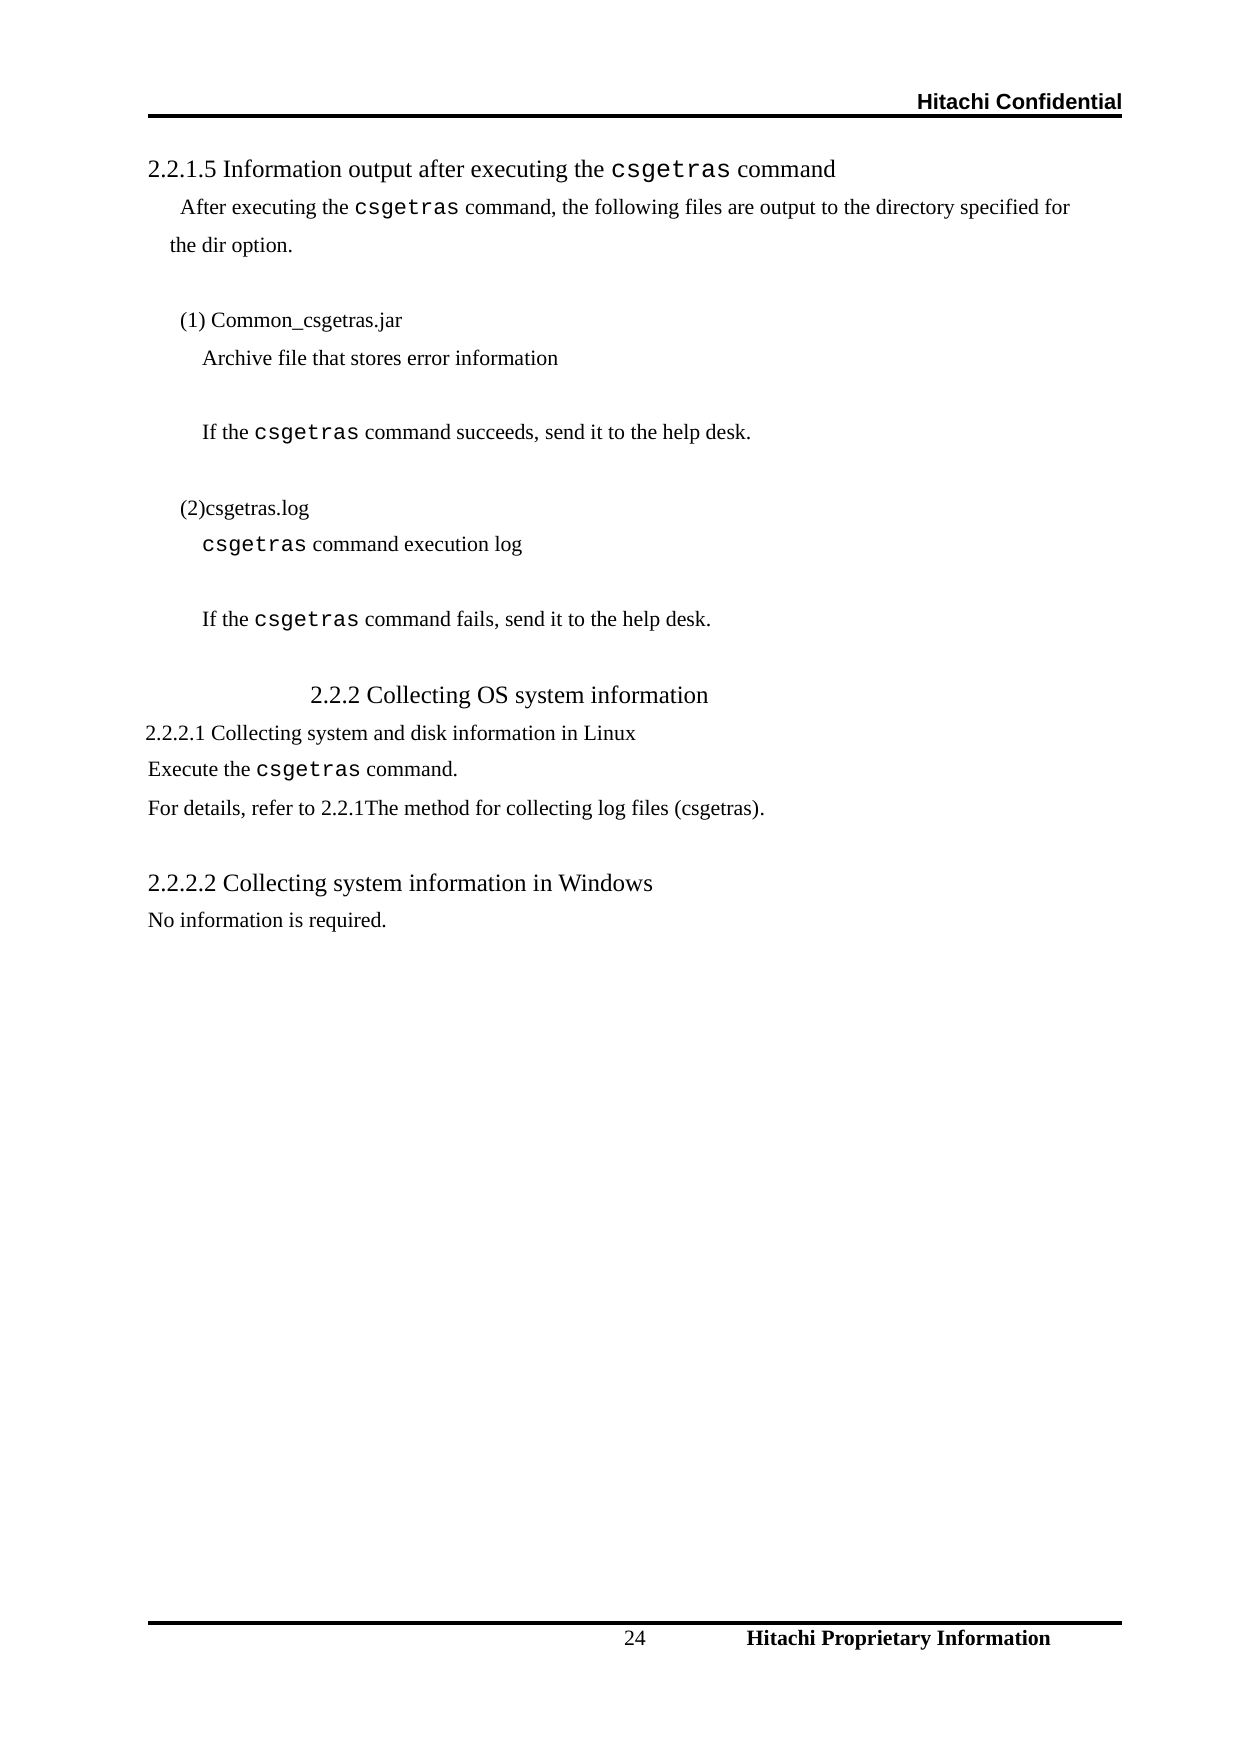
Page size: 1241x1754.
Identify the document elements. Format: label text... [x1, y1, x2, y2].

text If the csgetras command fails, send it to the help desk. [191, 601, 1122, 638]
subtitle Collecting system information in Windows [148, 863, 1122, 901]
text (2)csgetras.log [169, 488, 1122, 526]
subtitle Collecting OS system information [310, 676, 1122, 713]
text No information is required. [148, 901, 1122, 938]
subtitle Collecting system and disk information in Linux [145, 713, 1122, 751]
text (1) Common_csgetras.jar [169, 301, 1122, 338]
text After executing the csgetras command, the following files are output to the directory specified for the dir option. [169, 188, 1100, 263]
text csgetras command execution log [191, 526, 1122, 563]
text Execute the csgetras command. [148, 751, 1122, 788]
text If the csgetras command succeeds, send it to the help desk. [191, 413, 1122, 451]
subtitle Information output after executing the csgetras command [148, 151, 1122, 188]
text For details, refer to 2.2.1The method for collecting log files (csgetras). [148, 788, 1122, 826]
text Archive file that stores error information [191, 338, 1122, 376]
